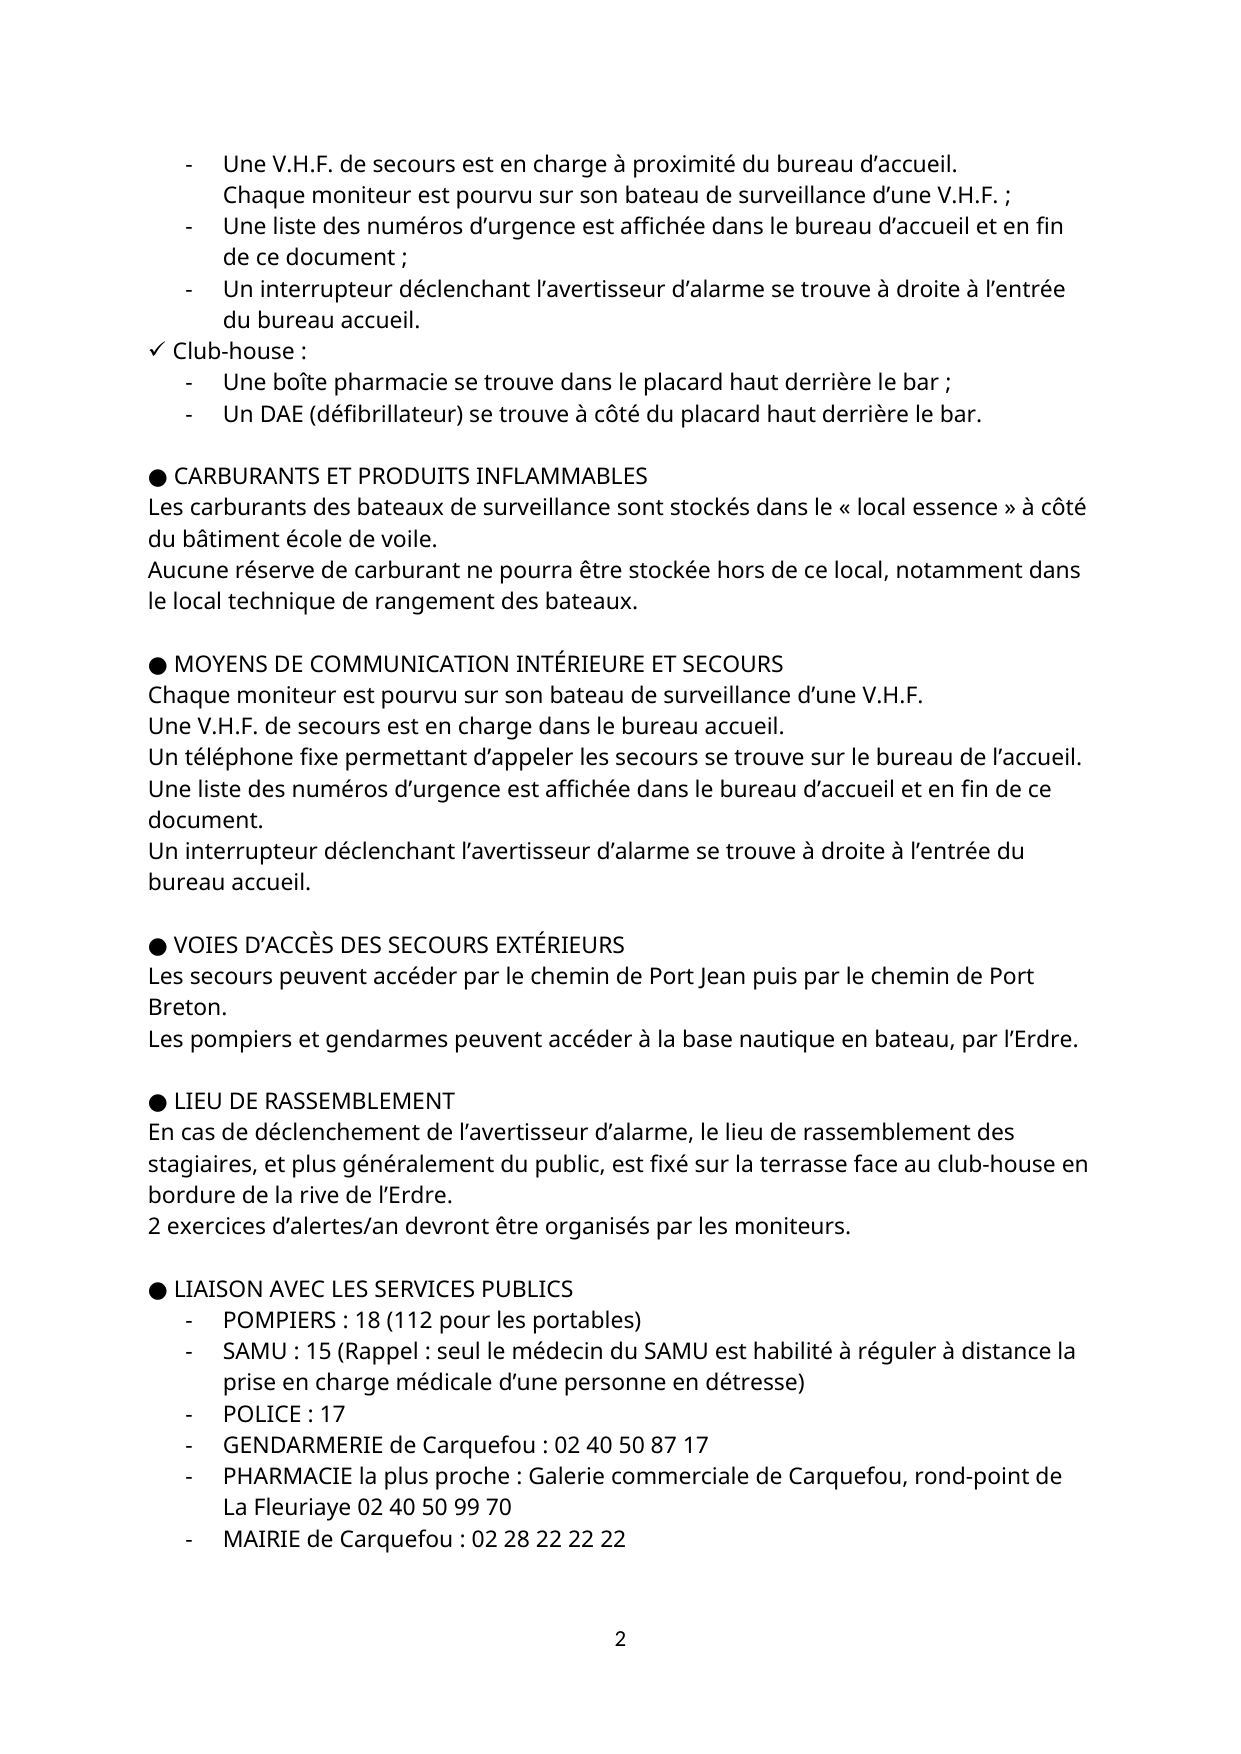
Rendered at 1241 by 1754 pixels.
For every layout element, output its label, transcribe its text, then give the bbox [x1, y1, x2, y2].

text ● LIAISON AVEC LES SERVICES PUBLICS [148, 1273, 1093, 1304]
text En cas de déclenchement de l’avertisseur d’alarme, le lieu de rassemblement des stagiaires, et plus généralement du public, est fixé sur la terrasse face au club-house en bordure de la rive de l’Erdre. [148, 1116, 1093, 1210]
text Les carburants des bateaux de surveillance sont stockés dans le « local essence » à côté du bâtiment école de voile. [148, 491, 1093, 554]
text Chaque moniteur est pourvu sur son bateau de surveillance d’une V.H.F. [148, 679, 1093, 710]
text Aucune réserve de carburant ne pourra être stockée hors de ce local, notamment dans le local technique de rangement des bateaux. [148, 554, 1093, 616]
list GENDARMERIE de Carquefou : 02 40 50 87 17 [185, 1429, 1093, 1460]
list Un DAE (défibrillateur) se trouve à côté du placard haut derrière le bar. [185, 398, 1093, 429]
list PHARMACIE la plus proche : Galerie commerciale de Carquefou, rond-point de La Fleuriaye 02 40 50 99 70 [185, 1460, 1093, 1523]
list POMPIERS : 18 (112 pour les portables) [185, 1304, 1093, 1335]
list Une V.H.F. de secours est en charge à proximité du bureau d’accueil. [185, 148, 1093, 179]
text ● MOYENS DE COMMUNICATION INTÉRIEURE ET SECOURS [148, 648, 1093, 679]
text ● LIEU DE RASSEMBLEMENT [148, 1085, 1093, 1116]
text Un interrupteur déclenchant l’avertisseur d’alarme se trouve à droite à l’entrée du bureau accueil. [148, 835, 1093, 898]
list Une boîte pharmacie se trouve dans le placard haut derrière le bar ; [185, 366, 1093, 398]
list Un interrupteur déclenchant l’avertisseur d’alarme se trouve à droite à l’entrée du bureau accueil. [185, 273, 1093, 335]
text ● VOIES D’ACCÈS DES SECOURS EXTÉRIEURS [148, 929, 1093, 960]
text Les secours peuvent accéder par le chemin de Port Jean puis par le chemin de Port Breton. [148, 960, 1093, 1023]
list MAIRIE de Carquefou : 02 28 22 22 22 [185, 1523, 1093, 1554]
text Une V.H.F. de secours est en charge dans le bureau accueil. [148, 710, 1093, 741]
text ● CARBURANTS ET PRODUITS INFLAMMABLES [148, 460, 1093, 491]
list Une liste des numéros d’urgence est affichée dans le bureau d’accueil et en fin de ce document ; [185, 210, 1093, 273]
text Un téléphone fixe permettant d’appeler les secours se trouve sur le bureau de l’accueil. [148, 741, 1093, 773]
text Club-house : [148, 335, 1093, 366]
list SAMU : 15 (Rappel : seul le médecin du SAMU est habilité à réguler à distance la prise en charge médicale d’une personne en détresse) [185, 1335, 1093, 1398]
text Les pompiers et gendarmes peuvent accéder à la base nautique en bateau, par l’Erdre. [148, 1023, 1093, 1054]
list Chaque moniteur est pourvu sur son bateau de surveillance d’une V.H.F. ; [223, 179, 1093, 210]
text Une liste des numéros d’urgence est affichée dans le bureau d’accueil et en fin de ce document. [148, 773, 1093, 835]
list POLICE : 17 [185, 1398, 1093, 1429]
text 2 exercices d’alertes/an devront être organisés par les moniteurs. [148, 1210, 1093, 1241]
